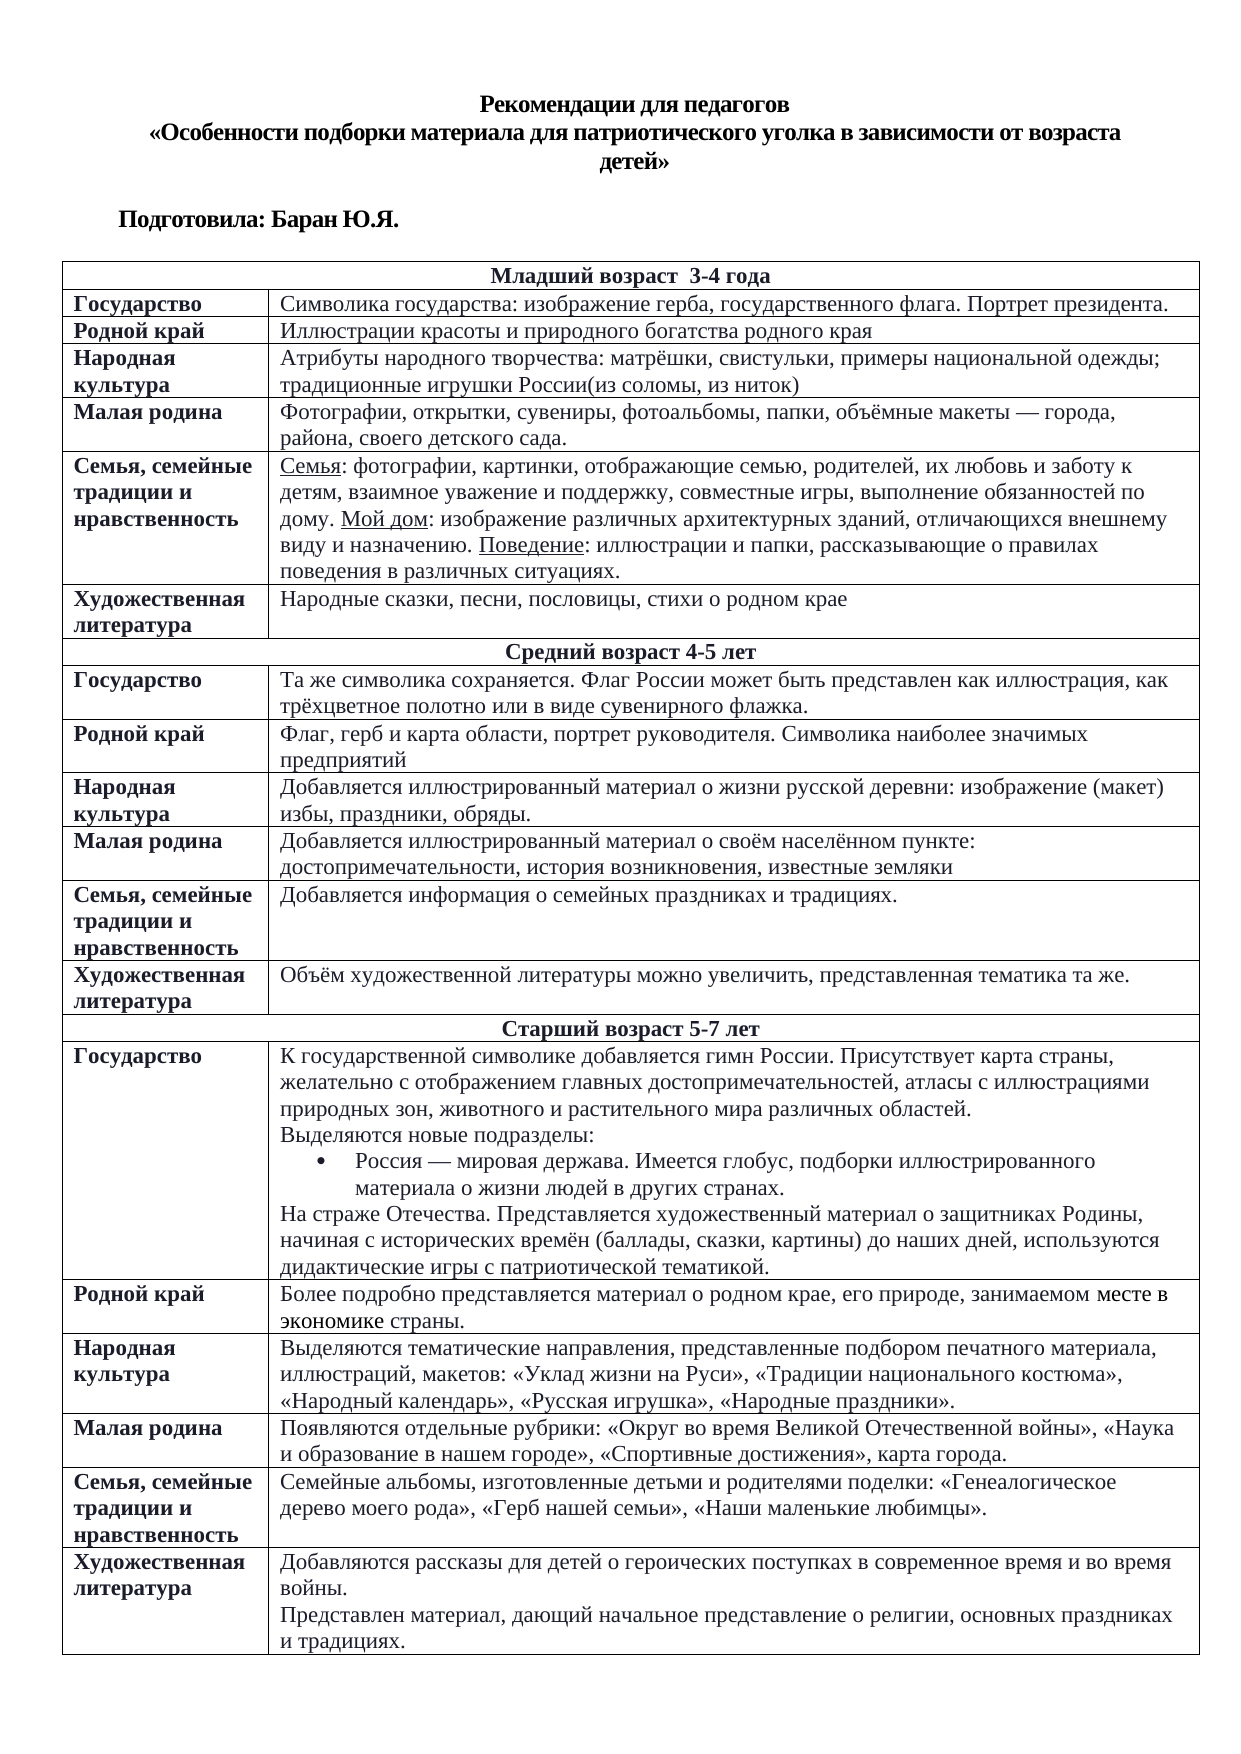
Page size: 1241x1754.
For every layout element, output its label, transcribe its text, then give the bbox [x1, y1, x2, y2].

text Рекомендации для педагогов [118, 89, 1152, 117]
table_cell Семья: фотографии, картинки, отображающие семью, родителей, их любовь и заботу к детям, взаимное уважение и поддержку, совместные игры, выполнение обязанностей по дому. Мой дом: изображение различных архитектурных зданий, отличающихся внешнему виду и назначению. Поведение: иллюстрации и папки, рассказывающие о правилах поведения в различных ситуациях. [269, 452, 1199, 584]
table_cell Старший возраст 5-7 лет [63, 1015, 1199, 1041]
table_cell Народная культура [63, 773, 268, 826]
table_cell Малая родина [63, 398, 268, 451]
table_cell Художественная литература [63, 1548, 268, 1653]
table_cell Народная культура [63, 1334, 268, 1413]
table_cell Семья, семейные традиции и нравственность [63, 1468, 268, 1547]
table_cell Та же символика сохраняется. Флаг России может быть представлен как иллюстрация, как трёхцветное полотно или в виде сувенирного флажка. [269, 666, 1199, 718]
table_cell Выделяются тематические направления, представленные подбором печатного материала, иллюстраций, макетов: «Уклад жизни на Руси», «Традиции национального костюма», «Народный календарь», «Русская игрушка», «Народные праздники». [269, 1334, 1199, 1413]
table_cell Объём художественной литературы можно увеличить, представленная тематика та же. [269, 961, 1199, 1014]
table_cell Семья, семейные традиции и нравственность [63, 452, 268, 584]
table_cell Символика государства: изображение герба, государственного флага. Портрет президента. [269, 290, 1199, 316]
text Подготовила: Баран Ю.Я. [118, 204, 1152, 232]
table_cell Родной край [63, 317, 268, 343]
table_cell Средний возраст 4-5 лет [63, 639, 1199, 665]
table_cell Добавляются рассказы для детей о героических поступках в современное время и во время войны. Представлен материал, дающий начальное представление о религии, основных праздниках и традициях. [269, 1548, 1199, 1653]
table_cell Появляются отдельные рубрики: «Округ во время Великой Отечественной войны», «Наука и образование в нашем городе», «Спортивные достижения», карта города. [269, 1414, 1199, 1467]
table_cell Добавляется иллюстрированный материал о жизни русской деревни: изображение (макет) избы, праздники, обряды. [269, 773, 1199, 826]
table_cell Художественная литература [63, 961, 268, 1014]
table_cell Малая родина [63, 1414, 268, 1467]
table_cell Атрибуты народного творчества: матрёшки, свистульки, примеры национальной одежды; традиционные игрушки России(из соломы, из ниток) [269, 344, 1199, 397]
table_header Младший возраст 3-4 года [63, 262, 1199, 288]
table_cell Более подробно представляется материал о родном крае, его природе, занимаемом месте в экономике страны. [269, 1280, 1199, 1333]
table_cell Художественная литература [63, 585, 268, 637]
table_cell Добавляется информация о семейных праздниках и традициях. [269, 881, 1199, 960]
table_cell Иллюстрации красоты и природного богатства родного края [269, 317, 1199, 343]
table_cell Семья, семейные традиции и нравственность [63, 881, 268, 960]
table_cell Государство [63, 666, 268, 718]
table_cell Государство [63, 1042, 268, 1279]
table_cell Фотографии, открытки, сувениры, фотоальбомы, папки, объёмные макеты — города, района, своего детского сада. [269, 398, 1199, 451]
table_cell Государство [63, 290, 268, 316]
table_cell Малая родина [63, 827, 268, 880]
table_cell К государственной символике добавляется гимн России. Присутствует карта страны, желательно с отображением главных достопримечательностей, атласы с иллюстрациями природных зон, животного и растительного мира различных областей. Выделяются новые подразделы: Россия — мировая держава. Имеется глобус, подборки иллюстрированного материала о жизни людей в других странах. На страже Отечества. Представляется художественный материал о защитниках Родины, начиная с исторических времён (баллады, сказки, картины) до наших дней, используются дидактические игры с патриотической тематикой. [269, 1042, 1199, 1279]
table_cell Семейные альбомы, изготовленные детьми и родителями поделки: «Генеалогическое дерево моего рода», «Герб нашей семьи», «Наши маленькие любимцы». [269, 1468, 1199, 1547]
table_cell Добавляется иллюстрированный материал о своём населённом пункте: достопримечательности, история возникновения, известные земляки [269, 827, 1199, 880]
table_cell Флаг, герб и карта области, портрет руководителя. Символика наиболее значимых предприятий [269, 720, 1199, 772]
table_cell Родной край [63, 1280, 268, 1333]
table_cell Народные сказки, песни, пословицы, стихи о родном крае [269, 585, 1199, 637]
text «Особенности подборки материала для патриотического уголка в зависимости от возраста детей» [118, 117, 1152, 175]
table_cell Народная культура [63, 344, 268, 397]
table_cell Родной край [63, 720, 268, 772]
